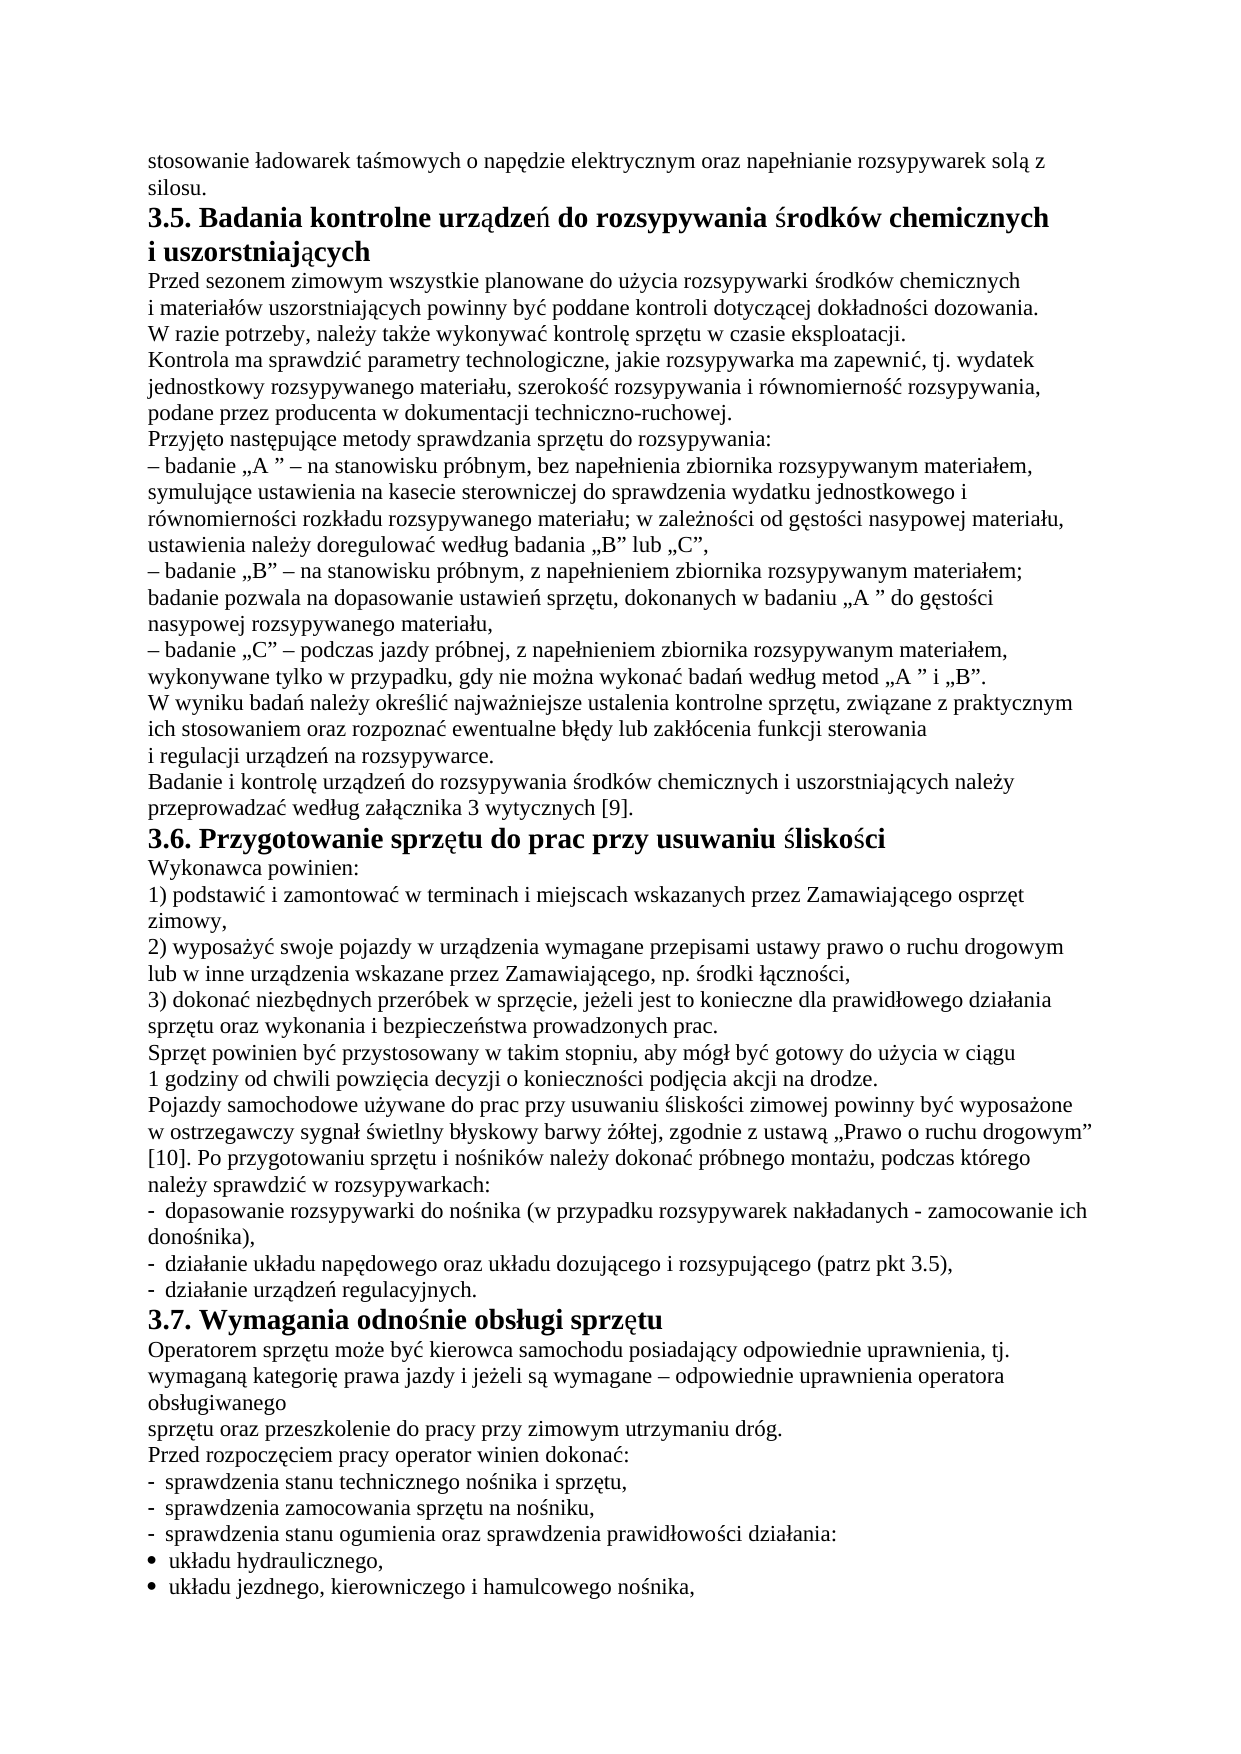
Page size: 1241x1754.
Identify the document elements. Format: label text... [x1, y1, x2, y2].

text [148, 148, 1093, 200]
text Przed sezonem zimowym wszystkie planowane do użycia rozsypywarki środków chemicznych [148, 267, 1093, 294]
text W wyniku badań należy określić najważniejsze ustalenia kontrolne sprzętu, związane z praktycznym [148, 689, 1093, 715]
text Badanie i kontrolę urządzeń do rozsypywania środków chemicznych i uszorstniających należy [148, 768, 1093, 794]
text Sprzęt powinien być przystosowany w takim stopniu, aby mógł być gotowy do użycia w ciągu [148, 1039, 1093, 1065]
text 3) dokonać niezbędnych przeróbek w sprzęcie, jeżeli jest to konieczne dla prawidłowego działania sprzętu oraz wykonania i bezpieczeństwa prowadzonych prac. [148, 986, 1093, 1039]
text – badanie „B” – na stanowisku próbnym, z napełnieniem zbiornika rozsypywanym materiałem; badanie pozwala na dopasowanie ustawień sprzętu, dokonanych w badaniu „A ” do gęstości nasypowej rozsypywanego materiału, [148, 557, 1093, 636]
text sprawdzenia stanu ogumienia oraz sprawdzenia prawidłowości działania: [148, 1520, 1093, 1547]
text działanie urządzeń regulacyjnych. [148, 1276, 1093, 1302]
text 1 godziny od chwili powzięcia decyzji o konieczności podjęcia akcji na drodze. [148, 1065, 1093, 1092]
text sprawdzenia zamocowania sprzętu na nośniku, [148, 1494, 1093, 1520]
text i materiałów uszorstniających powinny być poddane kontroli dotyczącej dokładności dozowania. [148, 294, 1093, 320]
text przeprowadzać według załącznika 3 wytycznych [9]. [148, 794, 1093, 821]
text w ostrzegawczy sygnał świetlny błyskowy barwy żółtej, zgodnie z ustawą „Prawo o ruchu drogowym” [10]. Po przygotowaniu sprzętu i nośników należy dokonać próbnego montażu, podczas którego należy sprawdzić w rozsypywarkach: [148, 1118, 1093, 1197]
text układu hydraulicznego, [148, 1547, 1093, 1573]
text Pojazdy samochodowe używane do prac przy usuwaniu śliskości zimowej powinny być wyposażone [148, 1092, 1093, 1118]
text 3.5. Badania kontrolne urządzeń do rozsypywania środków chemicznych [148, 200, 1093, 234]
text 3.7. Wymagania odnośnie obsługi sprzętu [148, 1302, 1093, 1336]
text jednostkowy rozsypywanego materiału, szerokość rozsypywania i równomierność rozsypywania, podane przez producenta w dokumentacji techniczno-ruchowej. [148, 373, 1093, 426]
text Przed rozpoczęciem pracy operator winien dokonać: [148, 1441, 1093, 1468]
text sprawdzenia stanu technicznego nośnika i sprzętu, [148, 1468, 1093, 1494]
text Wykonawca powinien: [148, 854, 1093, 881]
text sprzętu oraz przeszkolenie do pracy przy zimowym utrzymaniu dróg. [148, 1415, 1093, 1441]
text dopasowanie rozsypywarki do nośnika (w przypadku rozsypywarek nakładanych - zamocowanie ich donośnika), [148, 1197, 1093, 1250]
text 2) wyposażyć swoje pojazdy w urządzenia wymagane przepisami ustawy prawo o ruchu drogowym lub w inne urządzenia wskazane przez Zamawiającego, np. środki łączności, [148, 933, 1093, 986]
text i uszorstniających [148, 234, 1093, 267]
text ich stosowaniem oraz rozpoznać ewentualne błędy lub zakłócenia funkcji sterowania [148, 715, 1093, 742]
text 3.6. Przygotowanie sprzętu do prac przy usuwaniu śliskości [148, 821, 1093, 854]
text Operatorem sprzętu może być kierowca samochodu posiadający odpowiednie uprawnienia, tj. [148, 1336, 1093, 1362]
text Przyjęto następujące metody sprawdzania sprzętu do rozsypywania: [148, 426, 1093, 452]
text działanie układu napędowego oraz układu dozującego i rozsypującego (patrz pkt 3.5), [148, 1250, 1093, 1276]
text W razie potrzeby, należy także wykonywać kontrolę sprzętu w czasie eksploatacji. [148, 320, 1093, 346]
text – badanie „C” – podczas jazdy próbnej, z napełnieniem zbiornika rozsypywanym materiałem, wykonywane tylko w przypadku, gdy nie można wykonać badań według metod „A ” i „B”. [148, 636, 1093, 689]
text wymaganą kategorię prawa jazdy i jeżeli są wymagane – odpowiednie uprawnienia operatora obsługiwanego [148, 1362, 1093, 1415]
text – badanie „A ” – na stanowisku próbnym, bez napełnienia zbiornika rozsypywanym materiałem, symulujące ustawienia na kasecie sterowniczej do sprawdzenia wydatku jednostkowego i równomierności rozkładu rozsypywanego materiału; w zależności od gęstości nasypowej materiału, ustawienia należy doregulować według badania „B” lub „C”, [148, 452, 1093, 557]
text układu jezdnego, kierowniczego i hamulcowego nośnika, [148, 1573, 1093, 1599]
text 1) podstawić i zamontować w terminach i miejscach wskazanych przez Zamawiającego osprzęt zimowy, [148, 881, 1093, 933]
text Kontrola ma sprawdzić parametry technologiczne, jakie rozsypywarka ma zapewnić, tj. wydatek [148, 346, 1093, 373]
text i regulacji urządzeń na rozsypywarce. [148, 742, 1093, 768]
